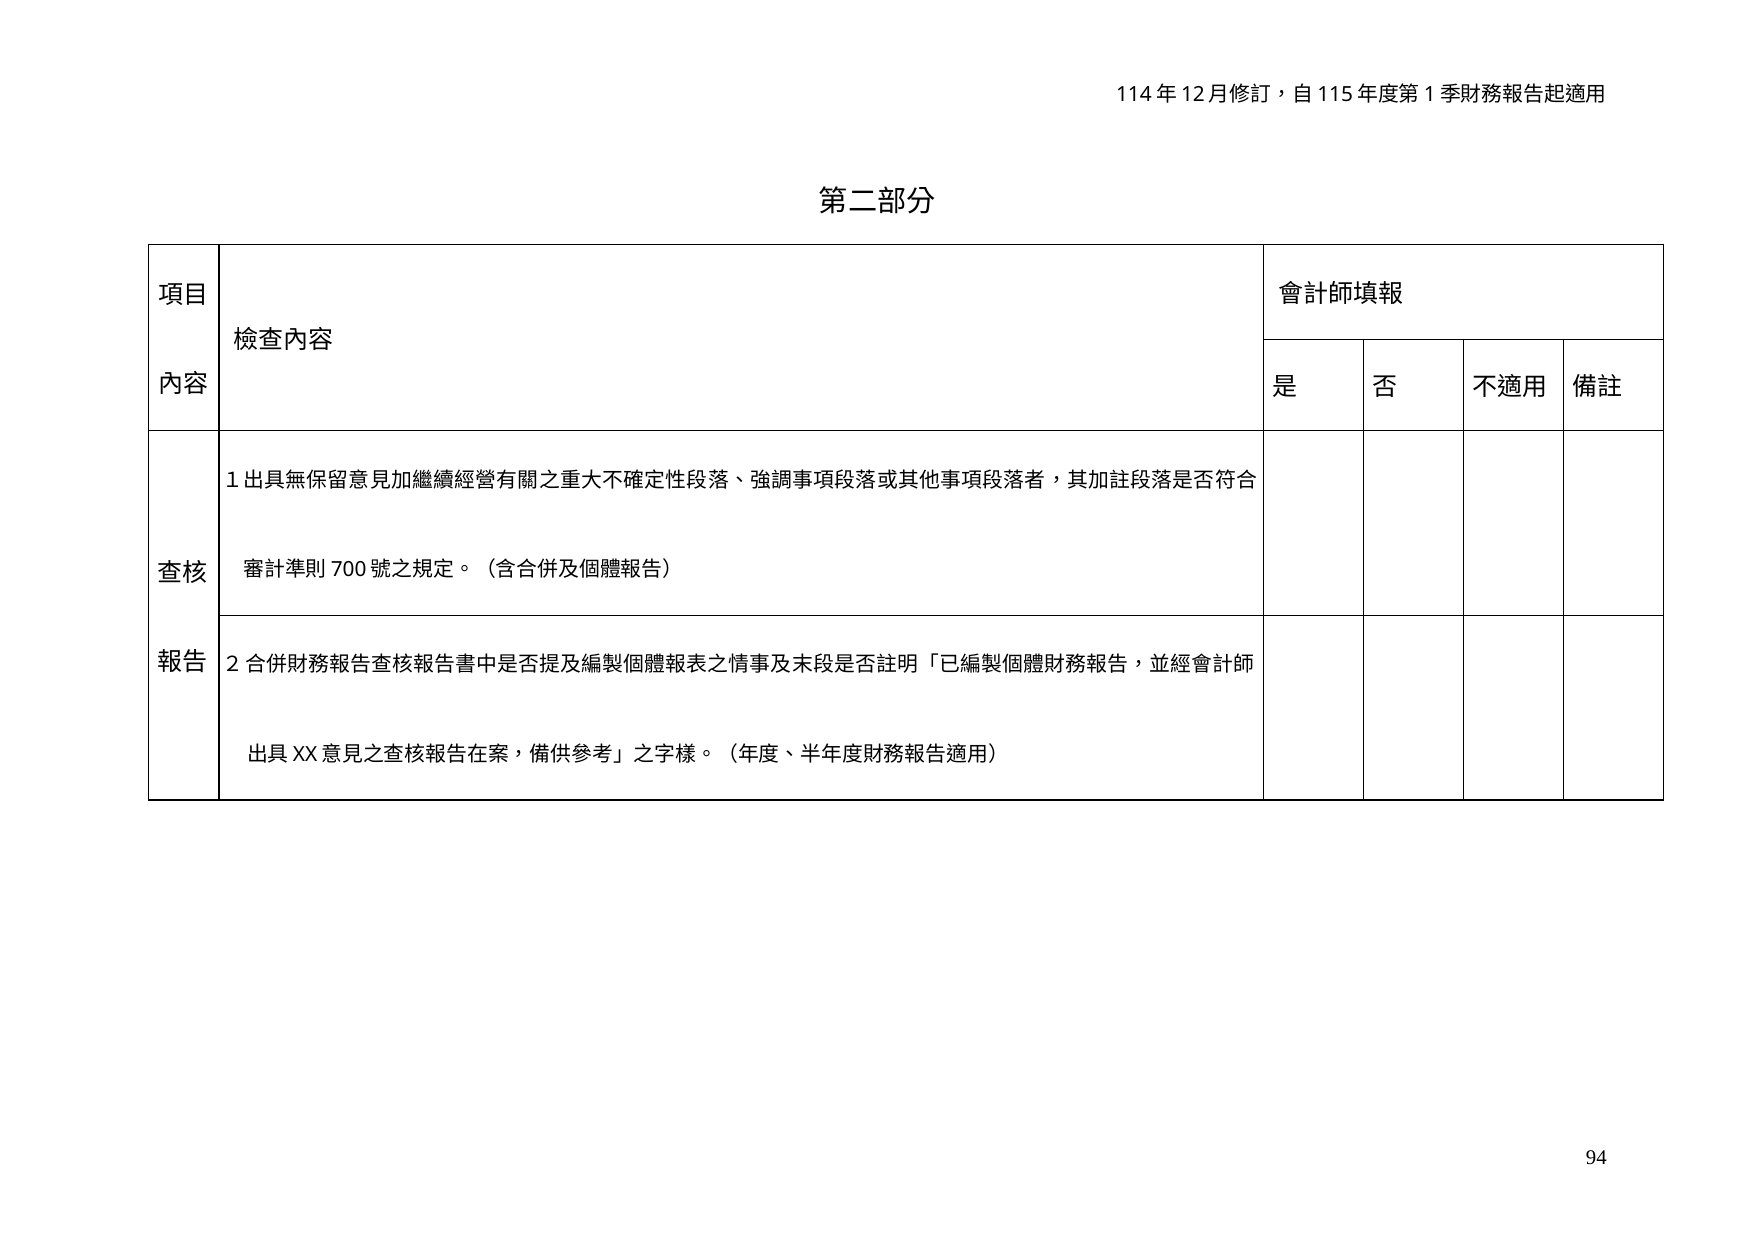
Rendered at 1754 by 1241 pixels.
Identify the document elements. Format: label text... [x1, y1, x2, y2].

table_cell [1264, 431, 1363, 614]
table_cell [1464, 616, 1563, 799]
table_cell １出具無保留意見加繼續經營有關之重大不確定性段落、強調事項段落或其他事項段落者，其加註段落是否符合審計準則700號之規定。（含合併及個體報告） [220, 431, 1263, 614]
table_header 檢查內容 [220, 245, 1263, 430]
table_header 項目內容 [149, 245, 218, 430]
table_cell 備註 [1564, 340, 1663, 430]
table_cell 是 [1264, 340, 1363, 430]
table_cell 否 [1364, 340, 1463, 430]
table_cell [1264, 616, 1363, 799]
table_cell 不適用 [1464, 340, 1563, 430]
table_cell [1464, 431, 1563, 614]
table_cell [1564, 616, 1663, 799]
table_cell ２合併財務報告查核報告書中是否提及編製個體報表之情事及末段是否註明「已編製個體財務報告，並經會計師出具XX意見之查核報告在案，備供參考」之字樣。（年度、半年度財務報告適用） [220, 616, 1263, 799]
table_cell [1364, 431, 1463, 614]
table_cell 查核報告 [149, 431, 218, 799]
table_cell [1364, 616, 1463, 799]
table_cell [1564, 431, 1663, 614]
table_header 會計師填報 [1264, 245, 1663, 339]
text 第二部分 [148, 154, 1606, 243]
